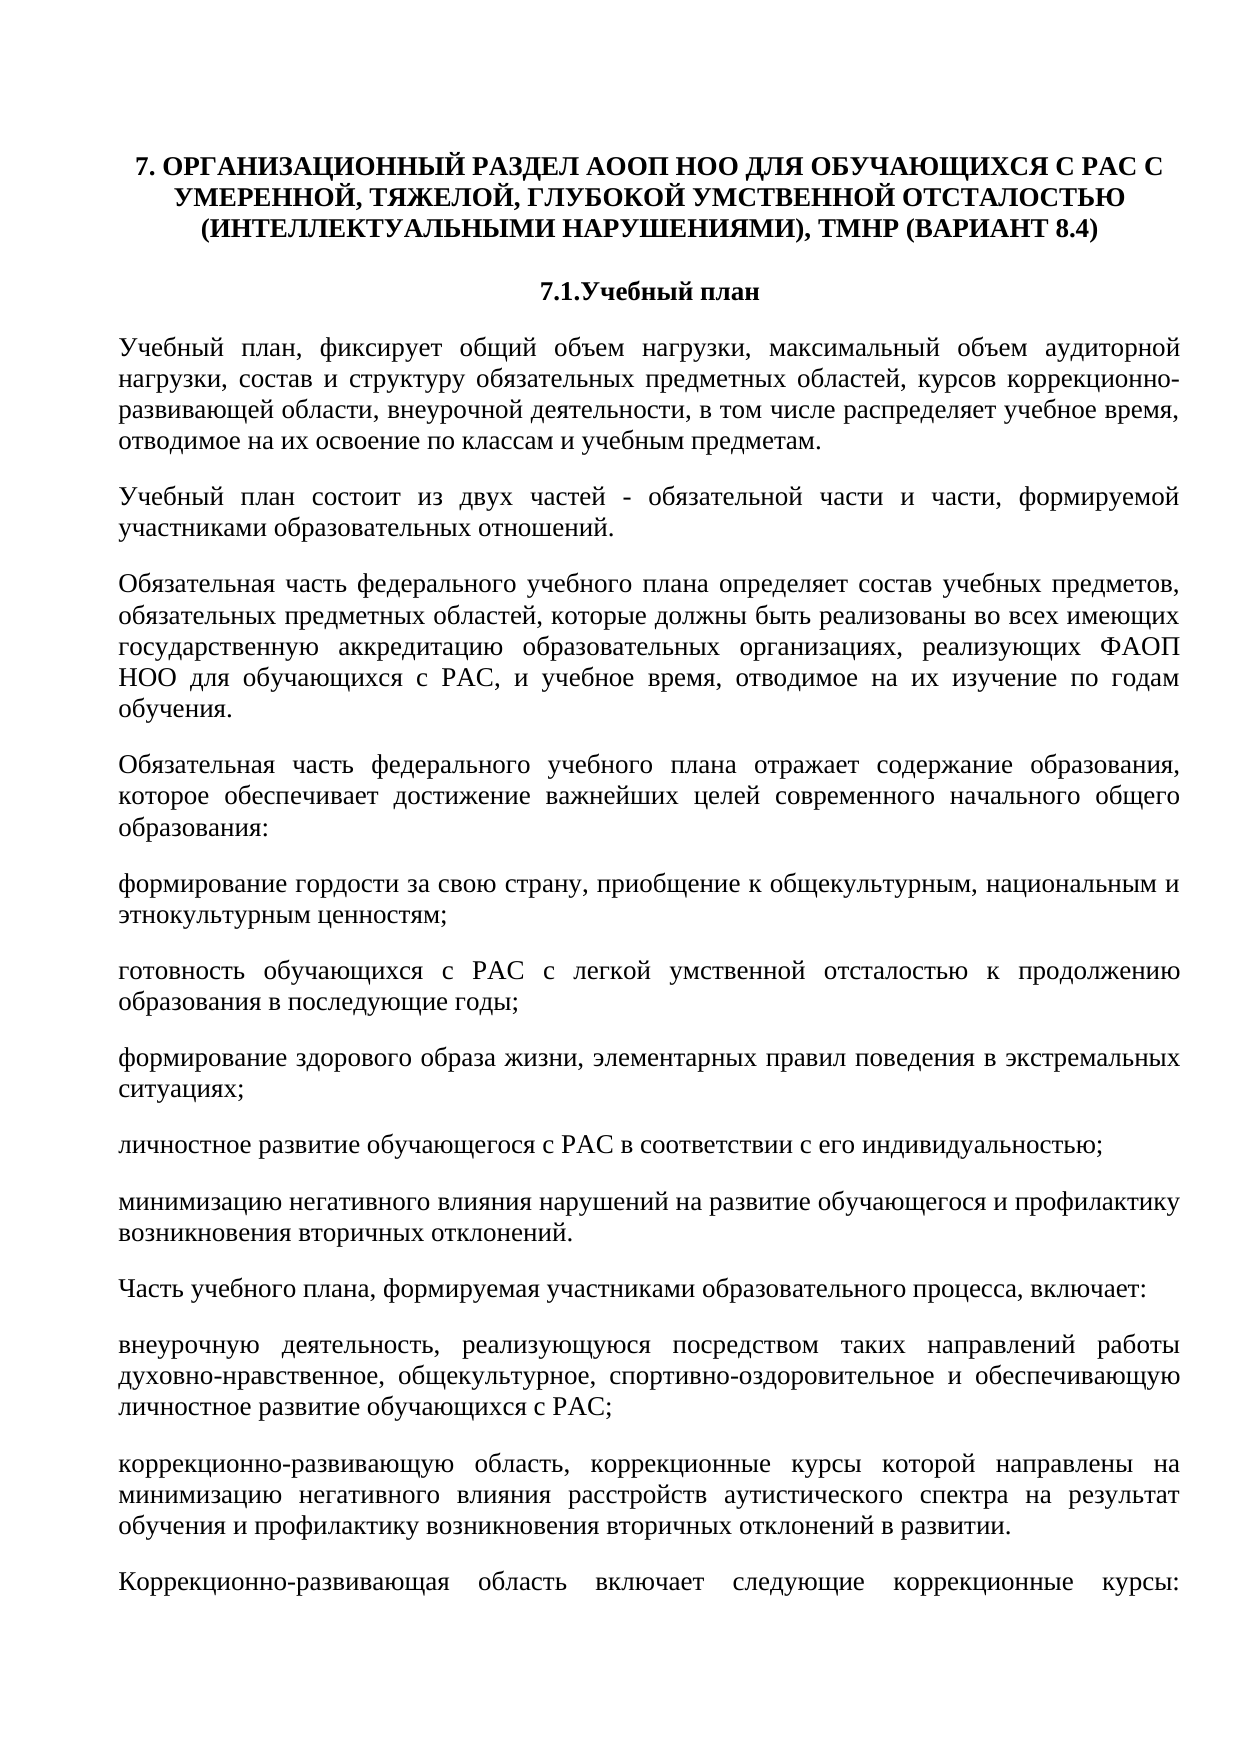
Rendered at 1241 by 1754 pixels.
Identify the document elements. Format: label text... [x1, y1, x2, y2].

text внеурочную деятельность, реализующуюся посредством таких направлений работы духовно-нравственное, общекультурное, спортивно-оздоровительное и обеспечивающую личностное развитие обучающихся с РАС; [118, 1328, 1181, 1422]
text готовность обучающихся с РАС с легкой умственной отсталостью к продолжению образования в последующие годы; [118, 954, 1181, 1016]
text формирование здорового образа жизни, элементарных правил поведения в экстремальных ситуациях; [118, 1041, 1181, 1104]
text Учебный план, фиксирует общий объем нагрузки, максимальный объем аудиторной нагрузки, состав и структуру обязательных предметных областей, курсов коррекционно-развивающей области, внеурочной деятельности, в том числе распределяет учебное время, отводимое на их освоение по классам и учебным предметам. [118, 331, 1181, 455]
text Обязательная часть федерального учебного плана определяет состав учебных предметов, обязательных предметных областей, которые должны быть реализованы во всех имеющих государственную аккредитацию образовательных организациях, реализующих ФАОП НОО для обучающихся с РАС, и учебное время, отводимое на их изучение по годам обучения. [118, 568, 1181, 723]
text коррекционно-развивающую область, коррекционные курсы которой направлены на минимизацию негативного влияния расстройств аутистического спектра на результат обучения и профилактику возникновения вторичных отклонений в развитии. [118, 1447, 1181, 1540]
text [118, 1565, 1181, 1596]
text Учебный план состоит из двух частей - обязательной части и части, формируемой участниками образовательных отношений. [118, 480, 1181, 543]
text Часть учебного плана, формируемая участниками образовательного процесса, включает: [118, 1272, 1181, 1303]
text Обязательная часть федерального учебного плана отражает содержание образования, которое обеспечивает достижение важнейших целей современного начального общего образования: [118, 748, 1181, 842]
text минимизацию негативного влияния нарушений на развитие обучающегося и профилактику возникновения вторичных отклонений. [118, 1185, 1181, 1247]
text 7.1.Учебный план [118, 274, 1181, 306]
text формирование гордости за свою страну, приобщение к общекультурным, национальным и этнокультурным ценностям; [118, 867, 1181, 929]
text личностное развитие обучающегося с РАС в соответствии с его индивидуальностью; [118, 1129, 1181, 1160]
text 7. ОРГАНИЗАЦИОННЫЙ РАЗДЕЛ АООП НОО ДЛЯ ОБУЧАЮЩИХСЯ С РАС С УМЕРЕННОЙ, ТЯЖЕЛОЙ, ГЛУБОКОЙ УМСТВЕННОЙ ОТСТАЛОСТЬЮ (ИНТЕЛЛЕКТУАЛЬНЫМИ НАРУШЕНИЯМИ), ТМНР (ВАРИАНТ 8.4) [118, 150, 1181, 243]
